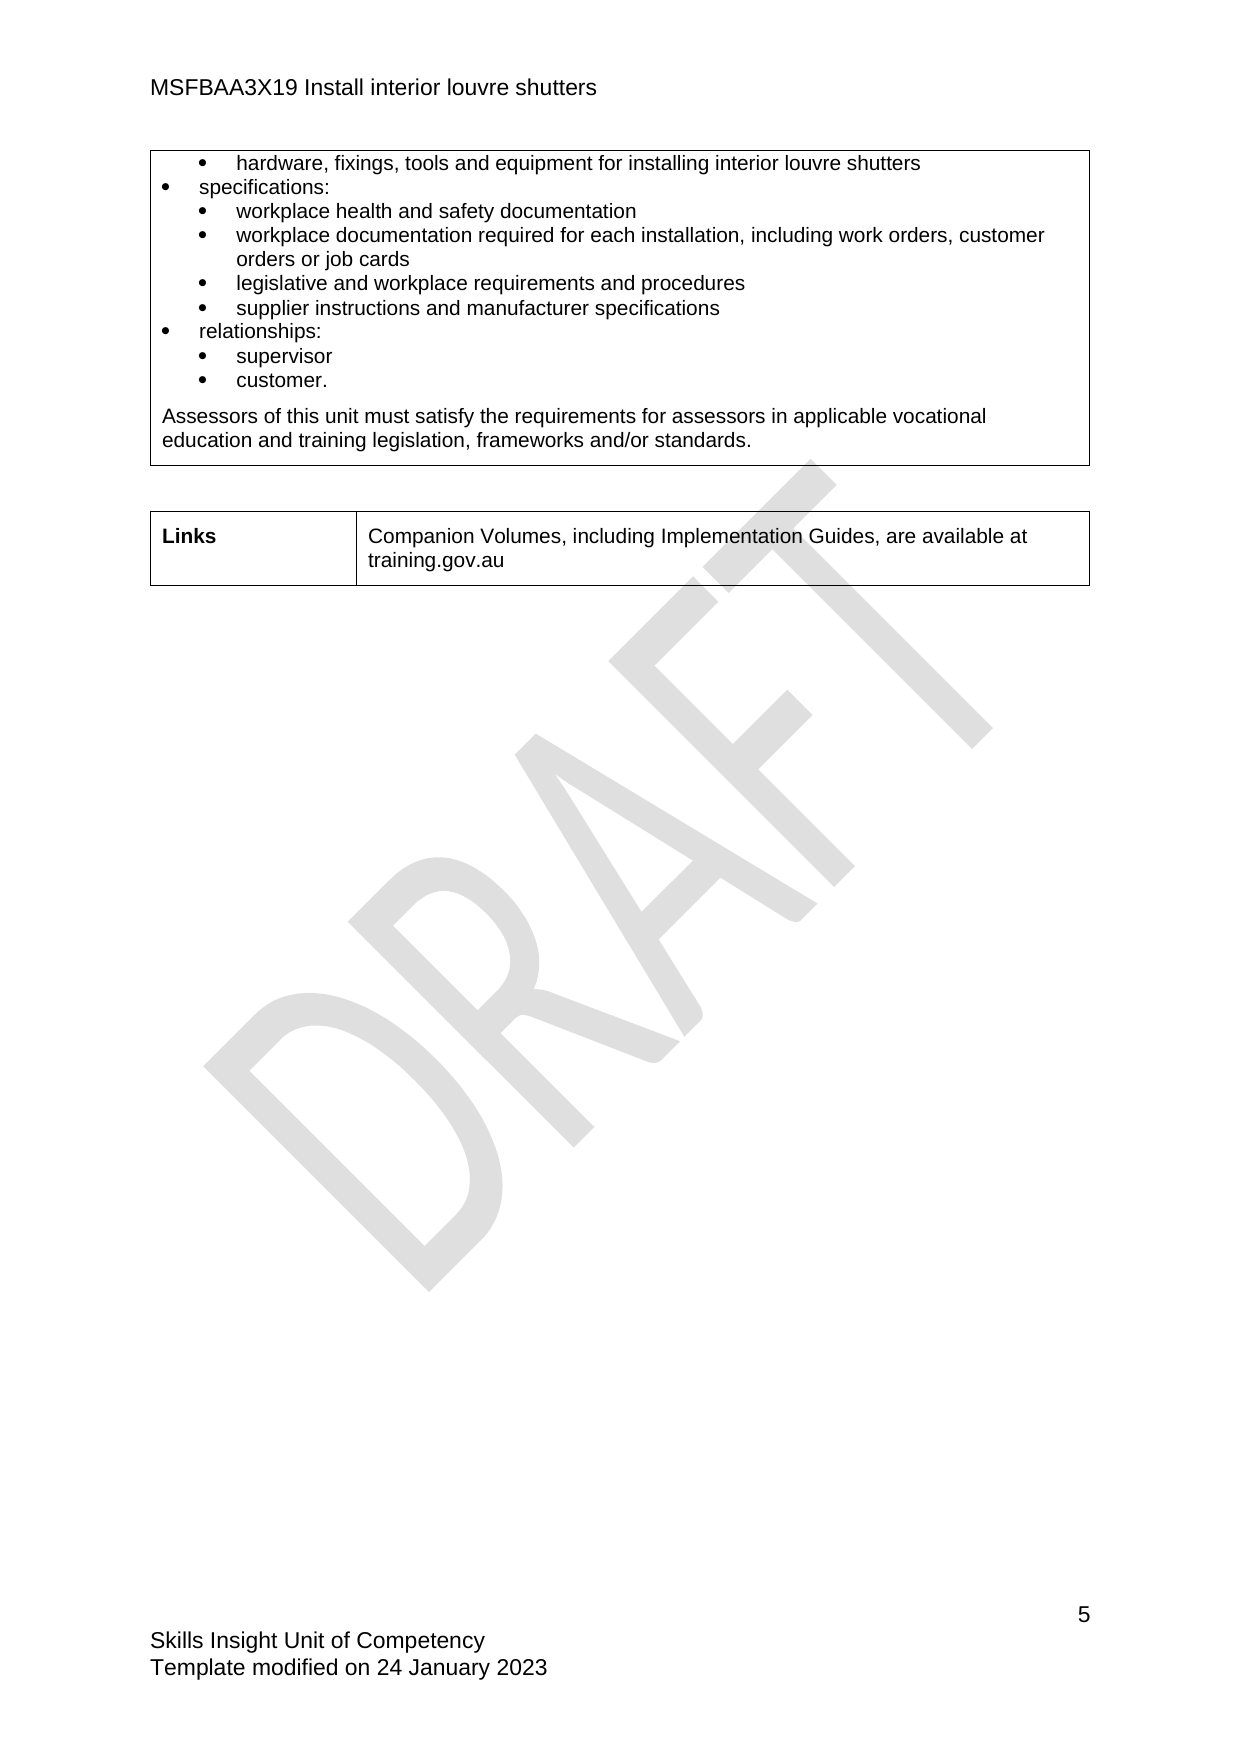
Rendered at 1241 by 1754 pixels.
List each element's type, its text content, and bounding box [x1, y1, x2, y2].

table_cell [151, 151, 1089, 464]
table_header Links [151, 512, 356, 584]
table_header Companion Volumes, including Implementation Guides, are available at training.gov.au [357, 512, 1089, 584]
